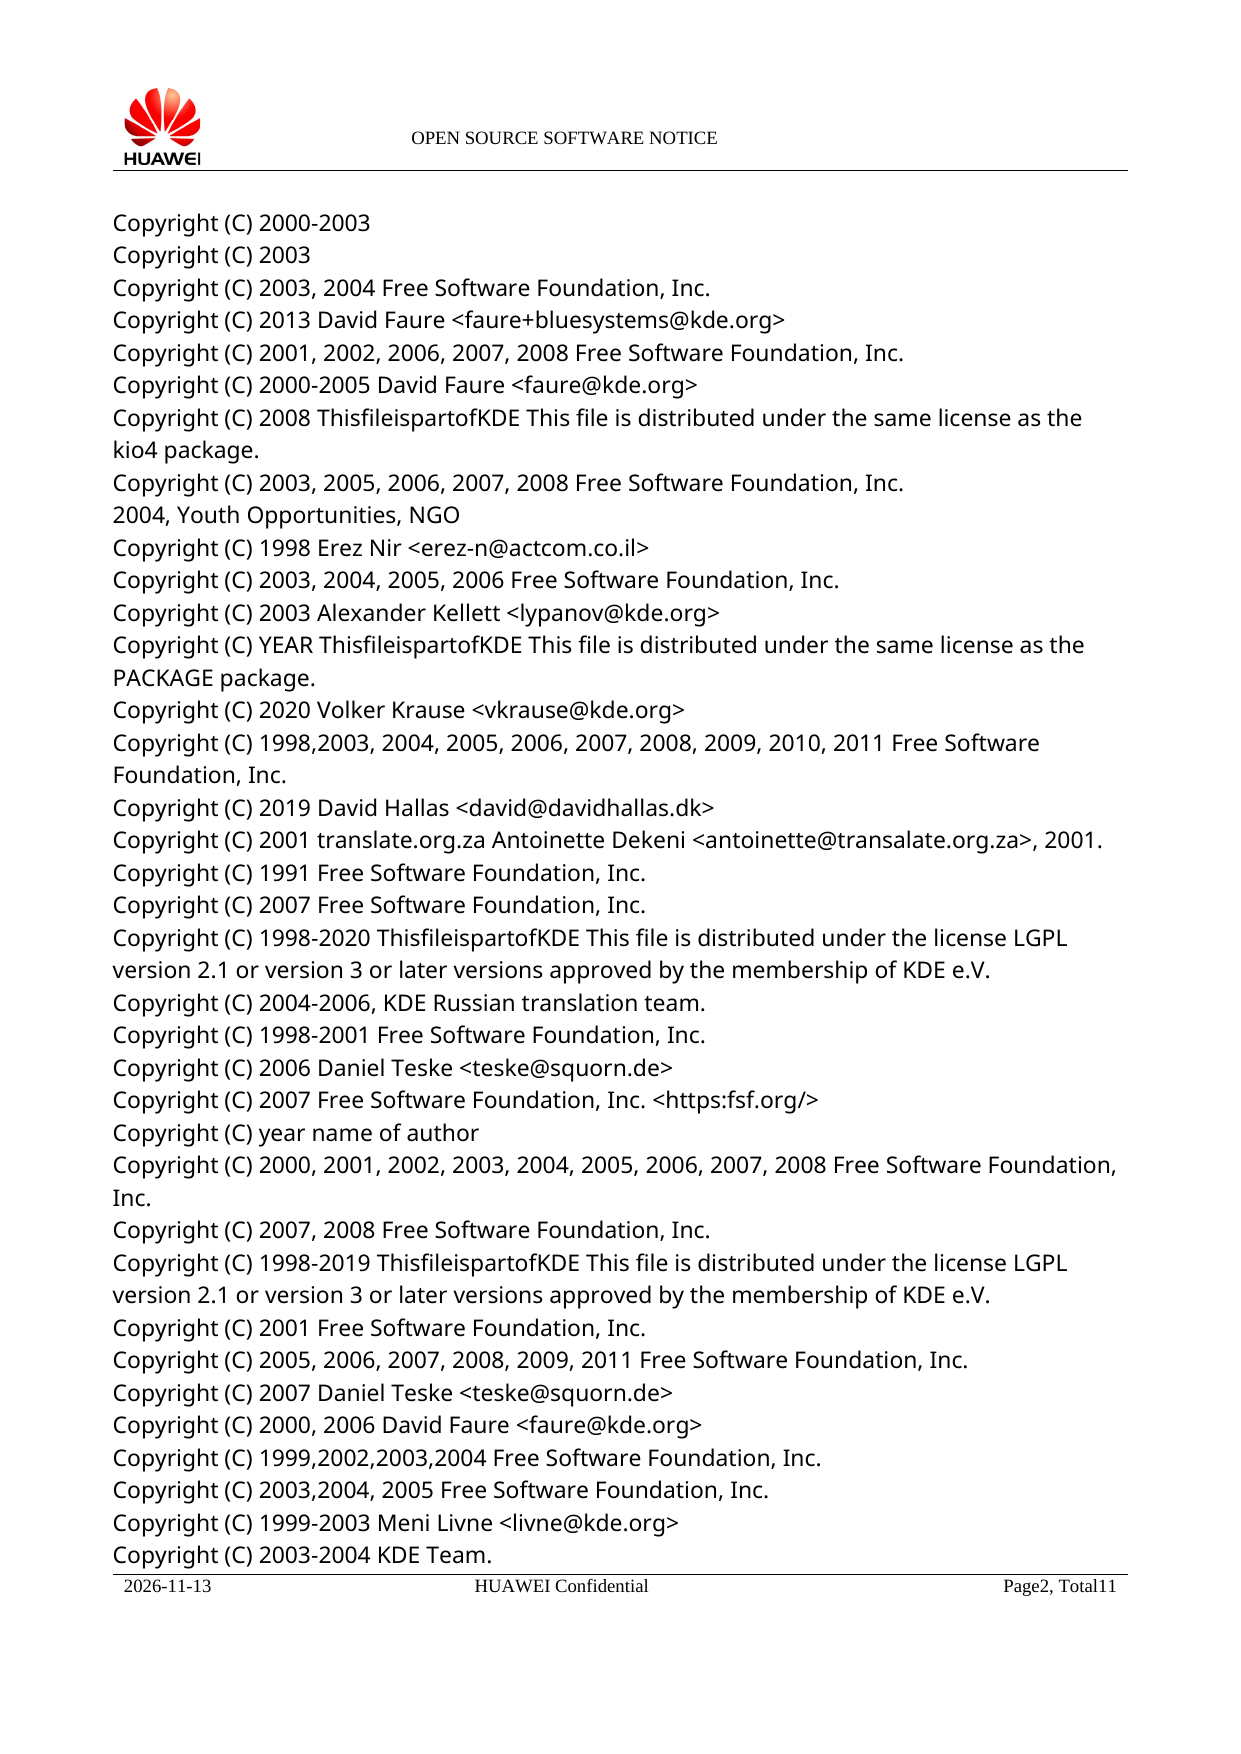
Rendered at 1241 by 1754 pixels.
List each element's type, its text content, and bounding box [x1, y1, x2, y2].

picture [124, 88, 201, 165]
